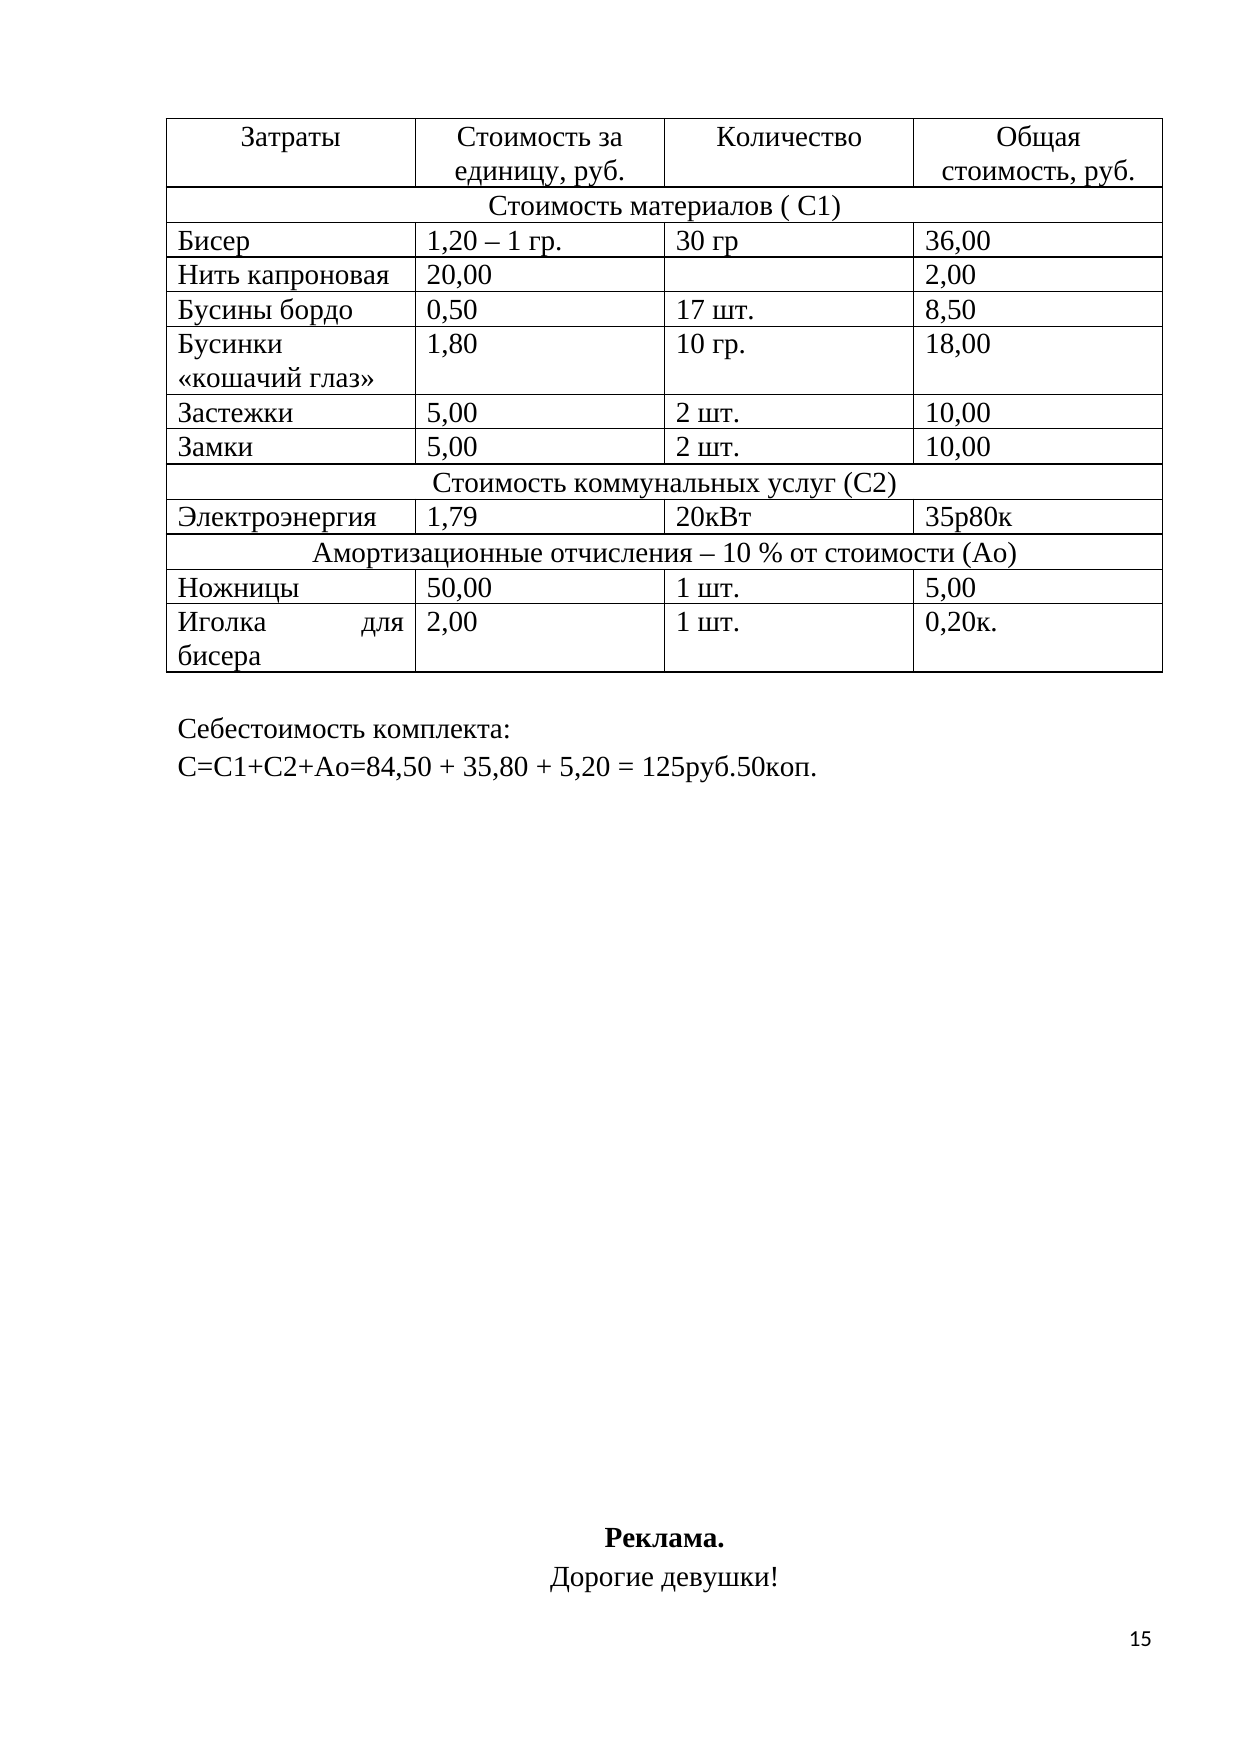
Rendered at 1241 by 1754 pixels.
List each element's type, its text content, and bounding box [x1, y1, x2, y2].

table_cell Нить капроновая [167, 258, 415, 291]
table_cell 8,50 [914, 292, 1162, 326]
table_cell 1,80 [416, 327, 664, 394]
table_cell 36,00 [914, 223, 1162, 256]
table_cell Бусины бордо [167, 292, 415, 326]
table_cell 5,00 [416, 429, 664, 463]
table_cell 30 гр [665, 223, 913, 256]
text Себестоимость комплекта: [177, 711, 1152, 744]
table_cell 10,00 [914, 395, 1162, 428]
table_cell 17 шт. [665, 292, 913, 326]
table_cell Иголка для бисера [167, 604, 415, 671]
table_cell 10 гр. [665, 327, 913, 394]
table_cell 5,00 [914, 570, 1162, 603]
text С=С1+С2+Ао=84,50 + 35,80 + 5,20 = 125руб.50коп. [177, 749, 1152, 783]
table_cell 20,00 [416, 258, 664, 291]
table_cell 1 шт. [665, 604, 913, 671]
table_header Стоимость за единицу, руб. [416, 119, 664, 186]
table_cell 20кВт [665, 500, 913, 533]
table_cell 5,00 [416, 395, 664, 428]
table_cell 2 шт. [665, 395, 913, 428]
table_header Стоимость коммунальных услуг (С2) [167, 465, 1162, 498]
table_header Затраты [167, 119, 415, 186]
table_cell [665, 258, 913, 291]
table_cell 2 шт. [665, 429, 913, 463]
table_cell 18,00 [914, 327, 1162, 394]
table_cell Бисер [167, 223, 415, 256]
table_cell Застежки [167, 395, 415, 428]
table_cell 0,50 [416, 292, 664, 326]
table_header Количество [665, 119, 913, 186]
table_cell Электроэнергия [167, 500, 415, 533]
text Реклама. [177, 1520, 1152, 1554]
table_cell Ножницы [167, 570, 415, 603]
text Дорогие девушки! [177, 1559, 1152, 1592]
table_cell 10,00 [914, 429, 1162, 463]
table_cell 2,00 [914, 258, 1162, 291]
table_cell 0,20к. [914, 604, 1162, 671]
table_cell Замки [167, 429, 415, 463]
table_header Стоимость материалов ( С1) [167, 188, 1162, 222]
table_cell Бусинки «кошачий глаз» [167, 327, 415, 394]
table_cell 1,79 [416, 500, 664, 533]
table_cell 35р80к [914, 500, 1162, 533]
table_cell 2,00 [416, 604, 664, 671]
table_header Общая стоимость, руб. [914, 119, 1162, 186]
table_cell 1 шт. [665, 570, 913, 603]
table_cell 1,20 – 1 гр. [416, 223, 664, 256]
table_cell 50,00 [416, 570, 664, 603]
table_header Амортизационные отчисления – 10 % от стоимости (Ао) [167, 535, 1162, 569]
